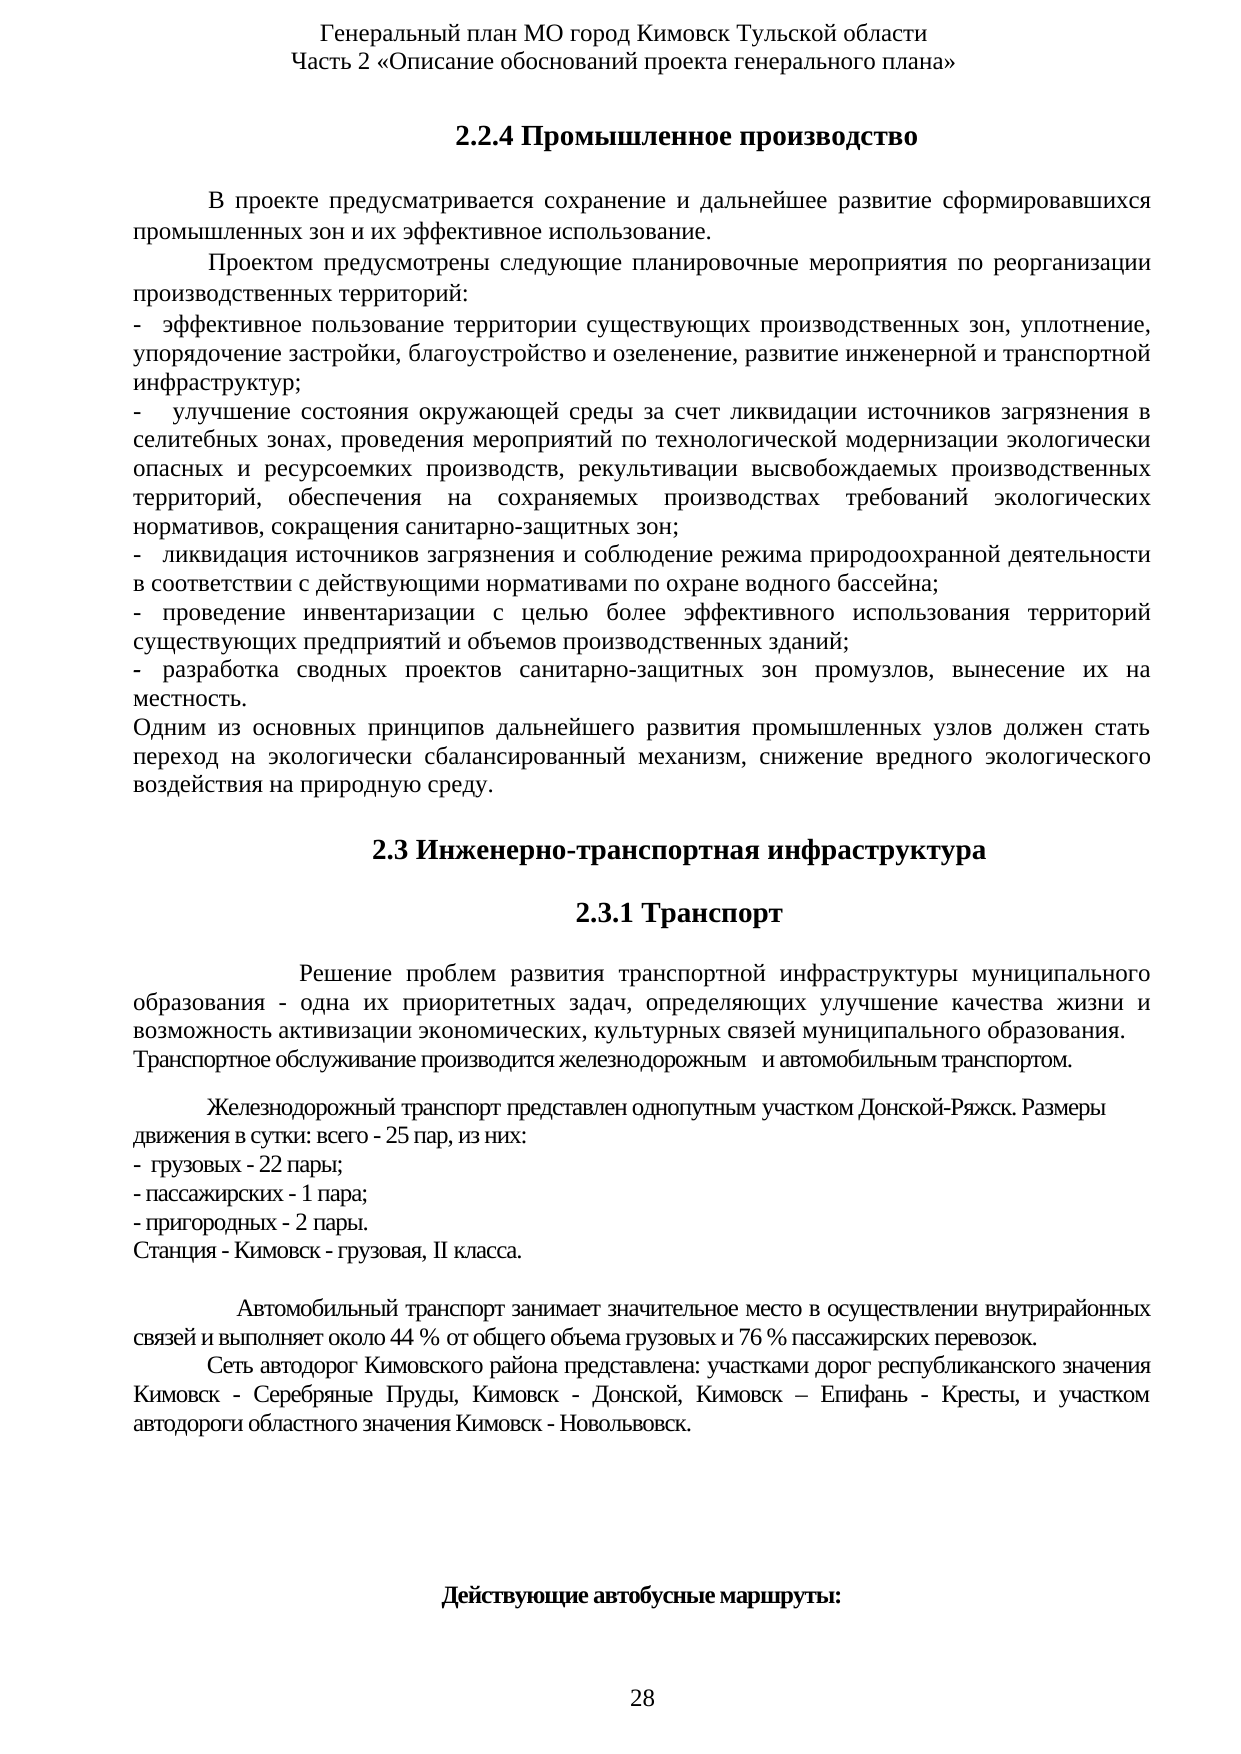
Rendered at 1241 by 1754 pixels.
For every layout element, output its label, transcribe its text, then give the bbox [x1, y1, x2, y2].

text Автомобильный транспорт занимает значительное место в осуществлении внутрирайонных связей и выполняет около 44 % от общего объема грузовых и 76 % пассажирских перевозок. [133, 1293, 1152, 1351]
text Одним из основных принципов дальнейшего развития промышленных узлов должен стать переход на экологически сбалансированный механизм, снижение вредного экологического воздействия на природную среду. [133, 712, 1152, 798]
text Транспортное обслуживание производится железнодорожным и автомобильным транспортом. [133, 1044, 1152, 1073]
list улучшение состояния окружающей среды за счет ликвидации источников загрязнения в селитебных зонах, проведения мероприятий по технологической модернизации экологически опасных и ресурсоемких производств, рекультивации высвобождаемых производственных территорий, обеспечения на сохраняемых производствах требований экологических нормативов, сокращения санитарно-защитных зон; [133, 396, 1152, 539]
text - пассажирских - 1 пара; [133, 1178, 1152, 1207]
text - грузовых - 22 пары; [133, 1149, 1152, 1178]
text Решение проблем развития транспортной инфраструктуры муниципального образования - одна их приоритетных задач, определяющих улучшение качества жизни и возможность активизации экономических, культурных связей муниципального образования. [133, 958, 1152, 1044]
text Действующие автобусные маршруты: [133, 1581, 1152, 1609]
list разработка сводных проектов санитарно-защитных зон промузлов, вынесение их на местность. [133, 654, 1152, 712]
text 2.2.4 Промышленное производство [133, 118, 1152, 152]
list ликвидация источников загрязнения и соблюдение режима природоохранной деятельности в соответствии с действующими нормативами по охране водного бассейна; [133, 539, 1152, 597]
text Железнодорожный транспорт представлен однопутным участком Донской-Ряжск. Размеры движения в сутки: всего - 25 пар, из них: [133, 1092, 1152, 1149]
text Сеть автодорог Кимовского района представлена: участками дорог республиканского значения Кимовск - Серебряные Пруды, Кимовск - Донской, Кимовск – Епифань - Кресты, и участком автодороги областного значения Кимовск - Новольвовск. [133, 1351, 1152, 1437]
subtitle 2.3.1 Транспорт [133, 896, 1152, 929]
list эффективное пользование территории существующих производственных зон, уплотнение, упорядочение застройки, благоустройство и озеленение, развитие инженерной и транспортной инфраструктур; [133, 309, 1152, 396]
subtitle 2.3 Инженерно-транспортная инфраструктура [133, 832, 1152, 865]
text - пригородных - 2 пары. [133, 1207, 1152, 1236]
text Станция - Кимовск - грузовая, II класса. [133, 1236, 1152, 1264]
text В проекте предусматривается сохранение и дальнейшее развитие сформировавшихся промышленных зон и их эффективное использование. [133, 185, 1152, 245]
list проведение инвентаризации с целью более эффективного использования территорий существующих предприятий и объемов производственных зданий; [133, 597, 1152, 654]
text Проектом предусмотрены следующие планировочные мероприятия по реорганизации производственных территорий: [133, 247, 1152, 307]
